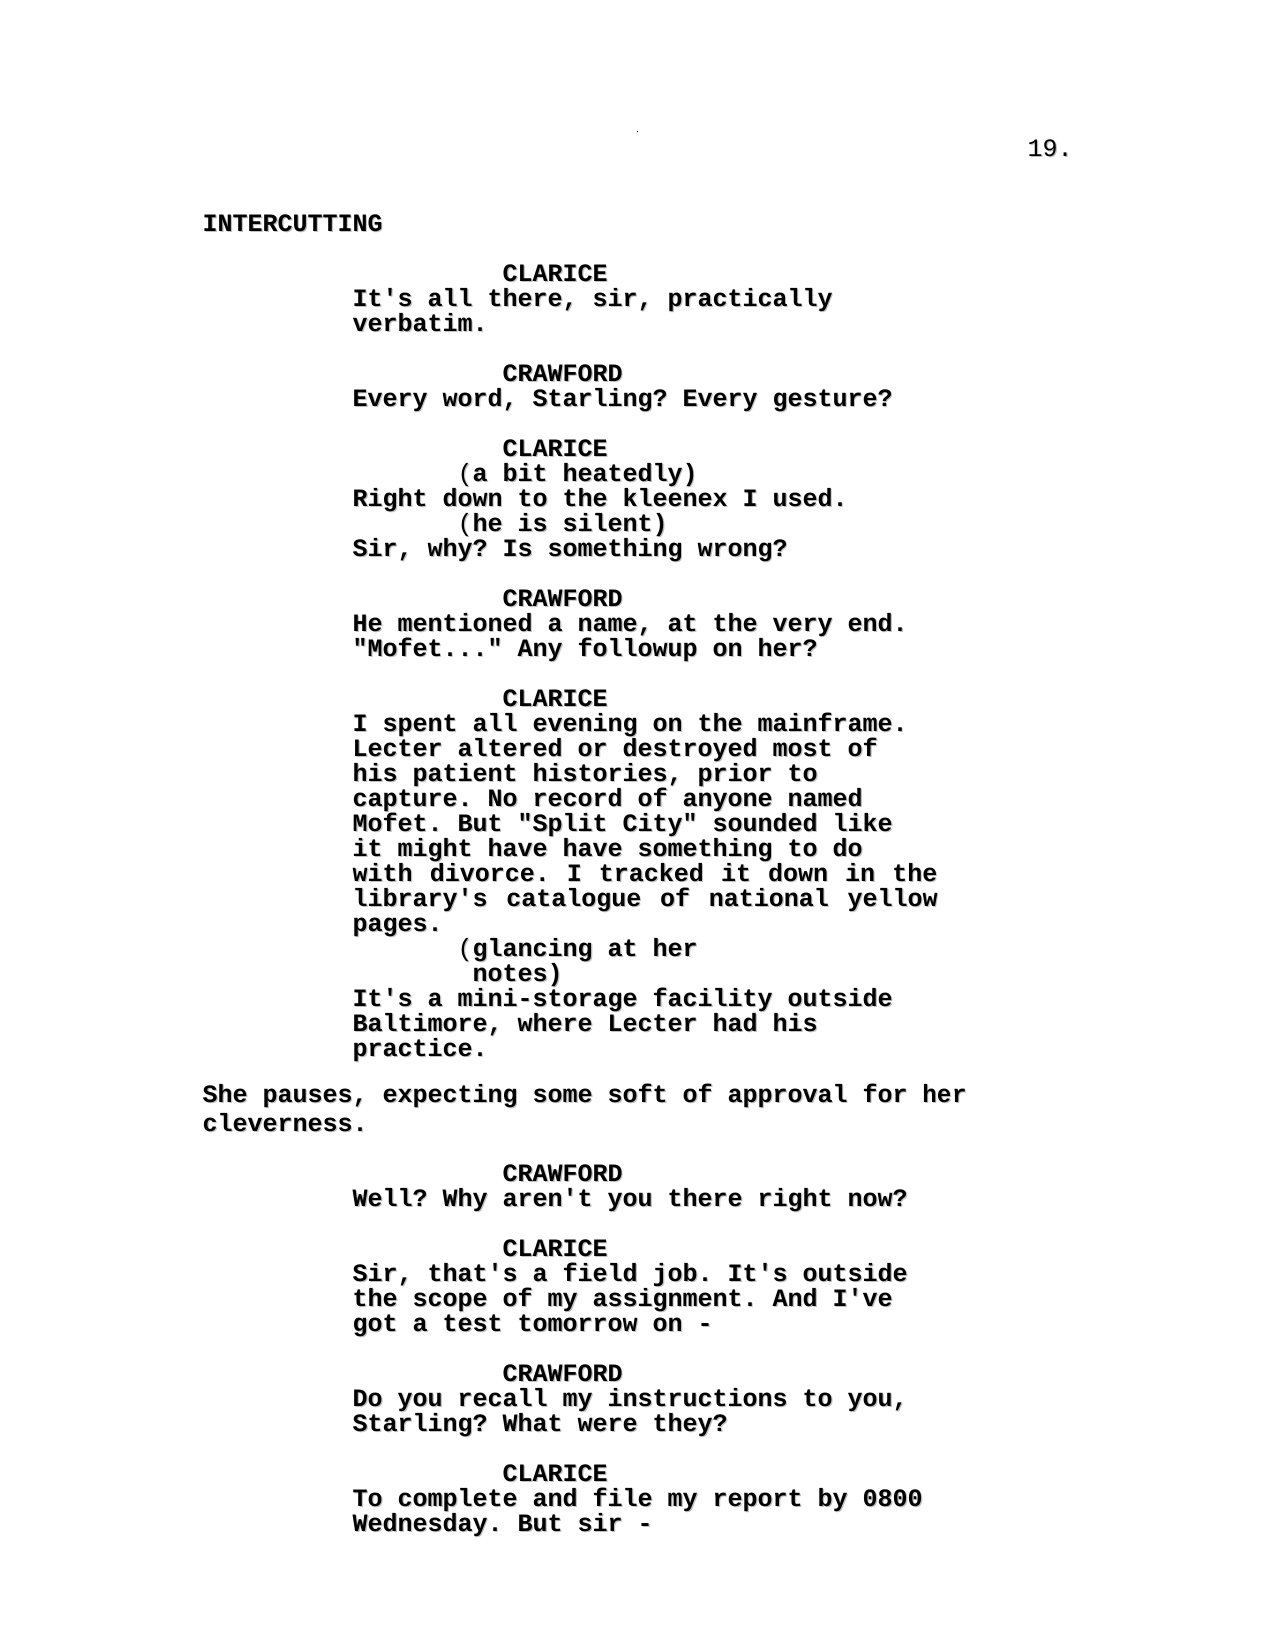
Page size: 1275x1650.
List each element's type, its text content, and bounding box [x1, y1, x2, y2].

text CLARICE [502, 433, 1087, 462]
text it might have have something to do [352, 837, 1087, 862]
text notes) [472, 962, 1087, 987]
text It's all there, sir, practically verbatim. [352, 287, 847, 337]
text She pauses, expecting some soft of approval for her cleverness. [202, 1080, 982, 1137]
text Every word, Starling? Every gesture? [352, 387, 1087, 412]
text CRAWFORD [502, 1358, 1087, 1387]
text I spent all evening on the mainframe. Lecter altered or destroyed most of [352, 712, 922, 762]
text (glancing at her [457, 937, 1087, 962]
text INTERCUTTING [202, 208, 1087, 237]
text 19. [1027, 133, 1087, 162]
text CLARICE [502, 258, 1087, 287]
text Sir, that's a field job. It's outside the scope of my assignment. And I've [352, 1262, 922, 1312]
text capture. No record of anyone named [352, 787, 1087, 812]
text got a test tomorrow on - [352, 1312, 1087, 1337]
text CLARICE [502, 1233, 1087, 1262]
text (he is silent) [457, 512, 1087, 537]
text Sir, why? Is something wrong? [352, 537, 1087, 562]
text with divorce. I tracked it down in the library's catalogue of national yellow pages. [352, 862, 937, 937]
text CLARICE [502, 683, 1087, 712]
text CRAWFORD [502, 583, 1087, 612]
text CRAWFORD [502, 1158, 1087, 1187]
text He mentioned a name, at the very end. "Mofet..." Any followup on her? [352, 612, 922, 662]
text Mofet. But "Split City" sounded like [352, 812, 1087, 837]
text (a bit heatedly) [457, 462, 1087, 487]
text To complete and file my report by 0800 Wednesday. But sir - [352, 1487, 937, 1537]
text his patient histories, prior to [352, 762, 1087, 787]
text Do you recall my instructions to you, Starling? What were they? [352, 1387, 922, 1437]
text CRAWFORD [502, 358, 1087, 387]
text CLARICE [502, 1458, 1087, 1487]
text Well? Why aren't you there right now? [352, 1187, 1087, 1212]
text Right down to the kleenex I used. [352, 487, 1087, 512]
text It's a mini-storage facility outside Baltimore, where Lecter had his practice. [352, 987, 907, 1062]
